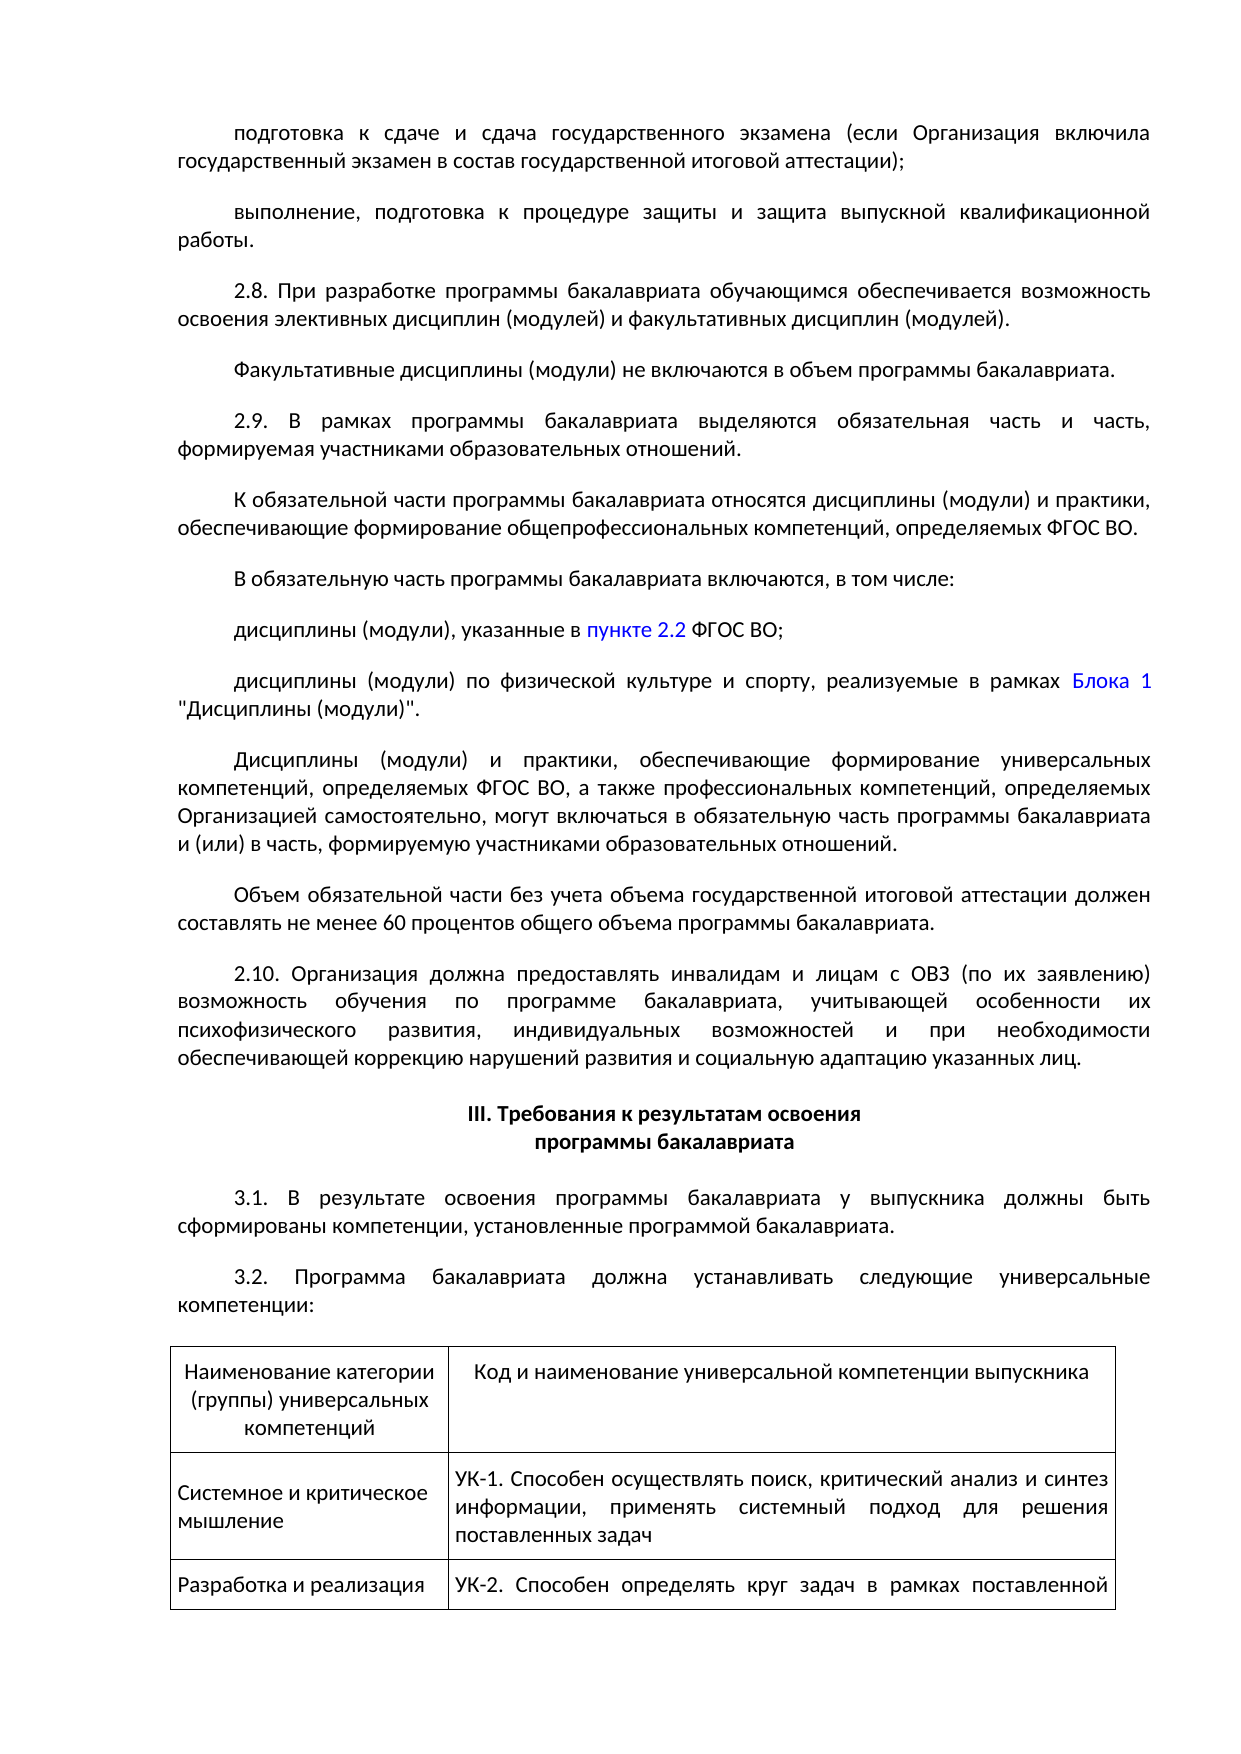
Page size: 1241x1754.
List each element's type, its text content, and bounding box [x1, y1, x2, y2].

text 2.8. При разработке программы бакалавриата обучающимся обеспечивается возможность освоения элективных дисциплин (модулей) и факультативных дисциплин (модулей). [177, 276, 1152, 332]
text 3.1. В результате освоения программы бакалавриата у выпускника должны быть сформированы компетенции, установленные программой бакалавриата. [177, 1183, 1152, 1239]
text 2.10. Организация должна предоставлять инвалидам и лицам с ОВЗ (по их заявлению) возможность обучения по программе бакалавриата, учитывающей особенности их психофизического развития, индивидуальных возможностей и при необходимости обеспечивающей коррекцию нарушений развития и социальную адаптацию указанных лиц. [177, 959, 1152, 1071]
text Дисциплины (модули) и практики, обеспечивающие формирование универсальных компетенций, определяемых ФГОС ВО, а также профессиональных компетенций, определяемых Организацией самостоятельно, могут включаться в обязательную часть программы бакалавриата и (или) в часть, формируемую участниками образовательных отношений. [177, 745, 1152, 857]
text 3.2. Программа бакалавриата должна устанавливать следующие универсальные компетенции: [177, 1262, 1152, 1318]
table_header Наименование категории (группы) универсальных компетенций [171, 1347, 448, 1452]
text дисциплины (модули), указанные в пункте 2.2 ФГОС ВО; [177, 615, 1152, 643]
table_cell Системное и критическое мышление [171, 1453, 448, 1558]
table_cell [449, 1560, 1115, 1609]
title III. Требования к результатам освоения [177, 1099, 1152, 1127]
table_header Код и наименование универсальной компетенции выпускника [449, 1347, 1115, 1452]
text подготовка к сдаче и сдача государственного экзамена (если Организация включила государственный экзамен в состав государственной итоговой аттестации); [177, 118, 1152, 174]
table_cell УК-1. Способен осуществлять поиск, критический анализ и синтез информации, применять системный подход для решения поставленных задач [449, 1453, 1115, 1558]
text К обязательной части программы бакалавриата относятся дисциплины (модули) и практики, обеспечивающие формирование общепрофессиональных компетенций, определяемых ФГОС ВО. [177, 485, 1152, 541]
text дисциплины (модули) по физической культуре и спорту, реализуемые в рамках Блока 1 "Дисциплины (модули)". [177, 666, 1152, 722]
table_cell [171, 1560, 448, 1609]
text В обязательную часть программы бакалавриата включаются, в том числе: [177, 564, 1152, 592]
text выполнение, подготовка к процедуре защиты и защита выпускной квалификационной работы. [177, 197, 1152, 253]
title программы бакалавриата [177, 1127, 1152, 1155]
text Факультативные дисциплины (модули) не включаются в объем программы бакалавриата. [177, 355, 1152, 383]
text 2.9. В рамках программы бакалавриата выделяются обязательная часть и часть, формируемая участниками образовательных отношений. [177, 406, 1152, 462]
text Объем обязательной части без учета объема государственной итоговой аттестации должен составлять не менее 60 процентов общего объема программы бакалавриата. [177, 880, 1152, 936]
